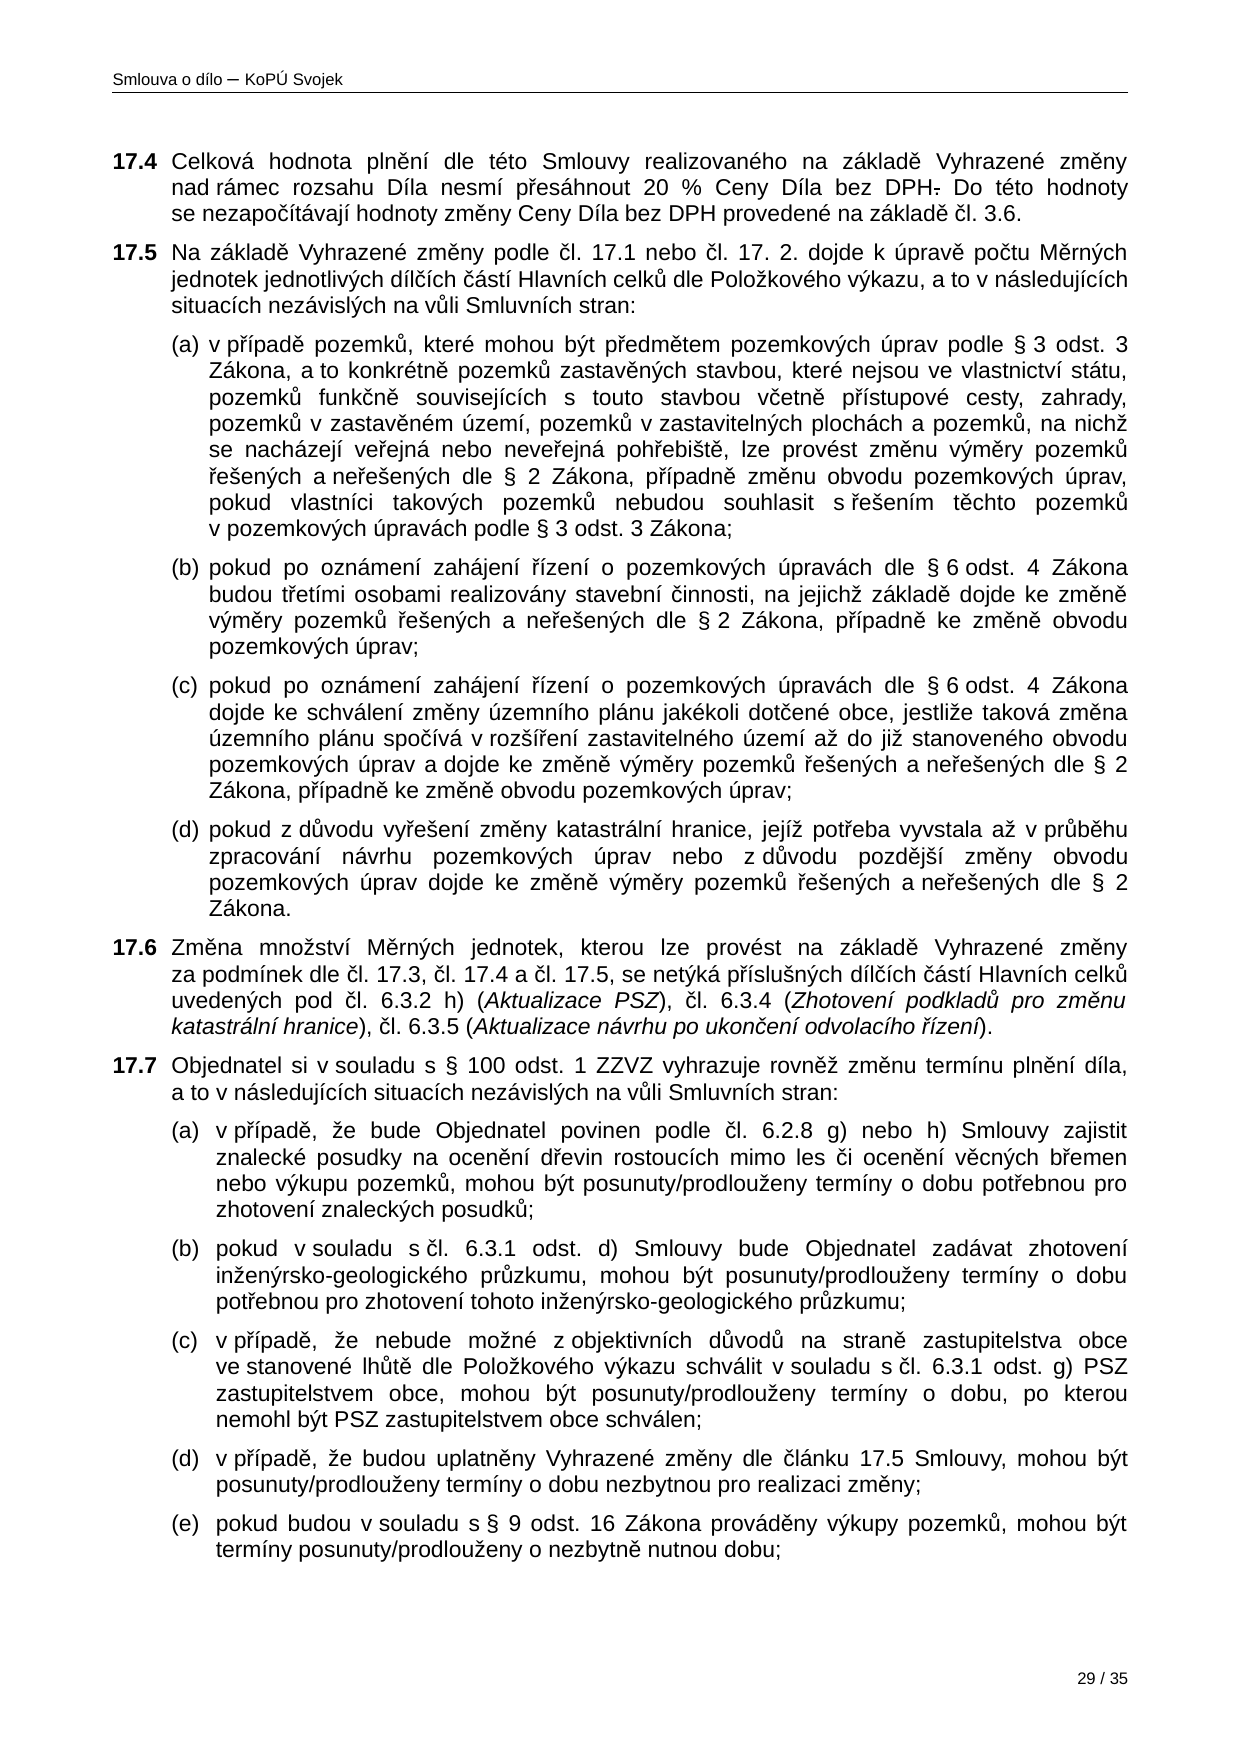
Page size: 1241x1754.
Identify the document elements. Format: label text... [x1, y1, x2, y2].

list pokud budou v souladu s § 9 odst. 16 Zákona prováděny výkupy pozemků, mohou být termíny posunuty/prodlouženy o nezbytně nutnou dobu; [171, 1510, 1128, 1563]
list v případě, že nebude možné z objektivních důvodů na straně zastupitelstva obce ve stanovené lhůtě dle Položkového výkazu schválit v souladu s čl. 6.3.1 odst. g) PSZ zastupitelstvem obce, mohou být posunuty/prodlouženy termíny o dobu, po kterou nemohl být PSZ zastupitelstvem obce schválen; [171, 1327, 1128, 1432]
list v případě, že bude Objednatel povinen podle čl. 6.2.8 g) nebo h) Smlouvy zajistit znalecké posudky na ocenění dřevin rostoucích mimo les či ocenění věcných břemen nebo výkupu pozemků, mohou být posunuty/prodlouženy termíny o dobu potřebnou pro zhotovení znaleckých posudků; [171, 1117, 1128, 1223]
text Celková hodnota plnění dle této Smlouvy realizovaného na základě Vyhrazené změny nad rámec rozsahu Díla nesmí přesáhnout 20 % Ceny Díla bez DPH. Do této hodnoty se nezapočítávají hodnoty změny Ceny Díla bez DPH provedené na základě čl. 3.6. [112, 148, 1128, 227]
list v případě, že budou uplatněny Vyhrazené změny dle článku 17.5 Smlouvy, mohou být posunuty/prodlouženy termíny o dobu nezbytnou pro realizaci změny; [171, 1445, 1128, 1497]
text Objednatel si v souladu s § 100 odst. 1 ZZVZ vyhrazuje rovněž změnu termínu plnění díla, a to v následujících situacích nezávislých na vůli Smluvních stran: [112, 1052, 1128, 1105]
list pokud po oznámení zahájení řízení o pozemkových úpravách dle § 6 odst. 4 Zákona dojde ke schválení změny územního plánu jakékoli dotčené obce, jestliže taková změna územního plánu spočívá v rozšíření zastavitelného území až do již stanoveného obvodu pozemkových úprav a dojde ke změně výměry pozemků řešených a neřešených dle § 2 Zákona, případně ke změně obvodu pozemkových úprav; [171, 672, 1128, 804]
list pokud z důvodu vyřešení změny katastrální hranice, jejíž potřeba vyvstala až v průběhu zpracování návrhu pozemkových úprav nebo z důvodu pozdější změny obvodu pozemkových úprav dojde ke změně výměry pozemků řešených a neřešených dle § 2 Zákona. [171, 816, 1128, 922]
list pokud v souladu s čl. 6.3.1 odst. d) Smlouvy bude Objednatel zadávat zhotovení inženýrsko-geologického průzkumu, mohou být posunuty/prodlouženy termíny o dobu potřebnou pro zhotovení tohoto inženýrsko-geologického průzkumu; [171, 1235, 1128, 1314]
list v případě pozemků, které mohou být předmětem pozemkových úprav podle § 3 odst. 3 Zákona, a to konkrétně pozemků zastavěných stavbou, které nejsou ve vlastnictví státu, pozemků funkčně souvisejících s touto stavbou včetně přístupové cesty, zahrady, pozemků v zastavěném území, pozemků v zastavitelných plochách a pozemků, na nichž se nacházejí veřejná nebo neveřejná pohřebiště, lze provést změnu výměry pozemků řešených a neřešených dle § 2 Zákona, případně změnu obvodu pozemkových úprav, pokud vlastníci takových pozemků nebudou souhlasit s řešením těchto pozemků v pozemkových úpravách podle § 3 odst. 3 Zákona; [171, 331, 1128, 542]
list pokud po oznámení zahájení řízení o pozemkových úpravách dle § 6 odst. 4 Zákona budou třetími osobami realizovány stavební činnosti, na jejichž základě dojde ke změně výměry pozemků řešených a neřešených dle § 2 Zákona, případně ke změně obvodu pozemkových úprav; [171, 554, 1128, 659]
text Na základě Vyhrazené změny podle čl. 17.1 nebo čl. 17. 2. dojde k úpravě počtu Měrných jednotek jednotlivých dílčích částí Hlavních celků dle Položkového výkazu, a to v následujících situacích nezávislých na vůli Smluvních stran: [112, 239, 1128, 318]
text Změna množství Měrných jednotek, kterou lze provést na základě Vyhrazené změny za podmínek dle čl. 17.3, čl. 17.4 a čl. 17.5, se netýká příslušných dílčích částí Hlavních celků uvedených pod čl. 6.3.2 h) (Aktualizace PSZ), čl. 6.3.4 (Zhotovení podkladů pro změnu katastrální hranice), čl. 6.3.5 (Aktualizace návrhu po ukončení odvolacího řízení). [112, 934, 1128, 1040]
